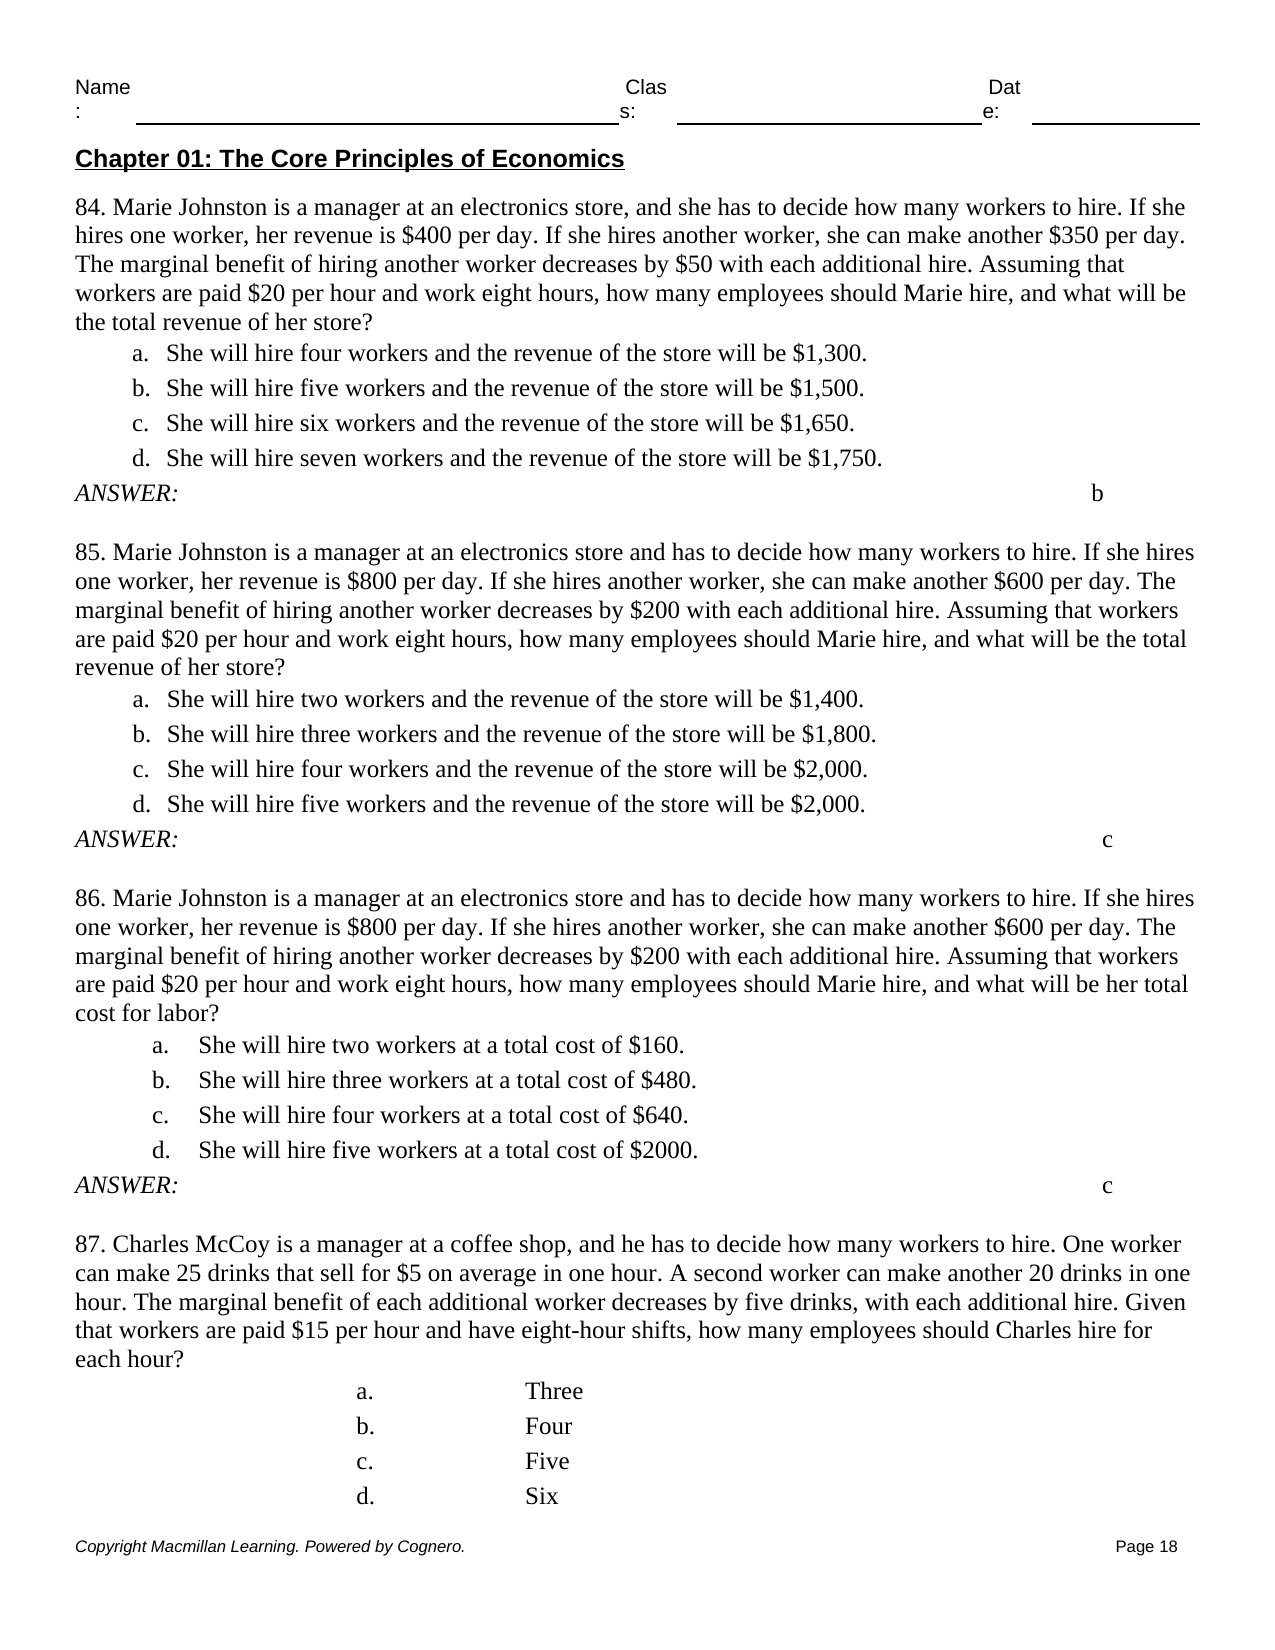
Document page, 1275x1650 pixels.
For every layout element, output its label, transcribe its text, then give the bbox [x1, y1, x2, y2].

table_header 84. Marie Johnston is a manager at an electronics store, and she has to decide how many workers to hire. If she hires one worker, her revenue is $400 per day. If she hires another worker, she can make another $350 per day. The marginal benefit of hiring another worker decreases by $50 with each additional hire. Assuming that workers are paid $20 per hour and work eight hours, how many employees should Marie hire, and what will be the total revenue of her store? [75, 192, 1200, 511]
table_header 86. Marie Johnston is a manager at an electronics store and has to decide how many workers to hire. If she hires one worker, her revenue is $800 per day. If she hires another worker, she can make another $600 per day. The marginal benefit of hiring another worker decreases by $200 with each additional hire. Assuming that workers are paid $20 per hour and work eight hours, how many employees should Marie hire, and what will be her total cost for labor? [75, 883, 1200, 1202]
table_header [75, 1229, 1200, 1513]
table_header 85. Marie Johnston is a manager at an electronics store and has to decide how many workers to hire. If she hires one worker, her revenue is $800 per day. If she hires another worker, she can make another $600 per day. The marginal benefit of hiring another worker decreases by $200 with each additional hire. Assuming that workers are paid $20 per hour and work eight hours, how many employees should Marie hire, and what will be the total revenue of her store? [75, 538, 1200, 856]
